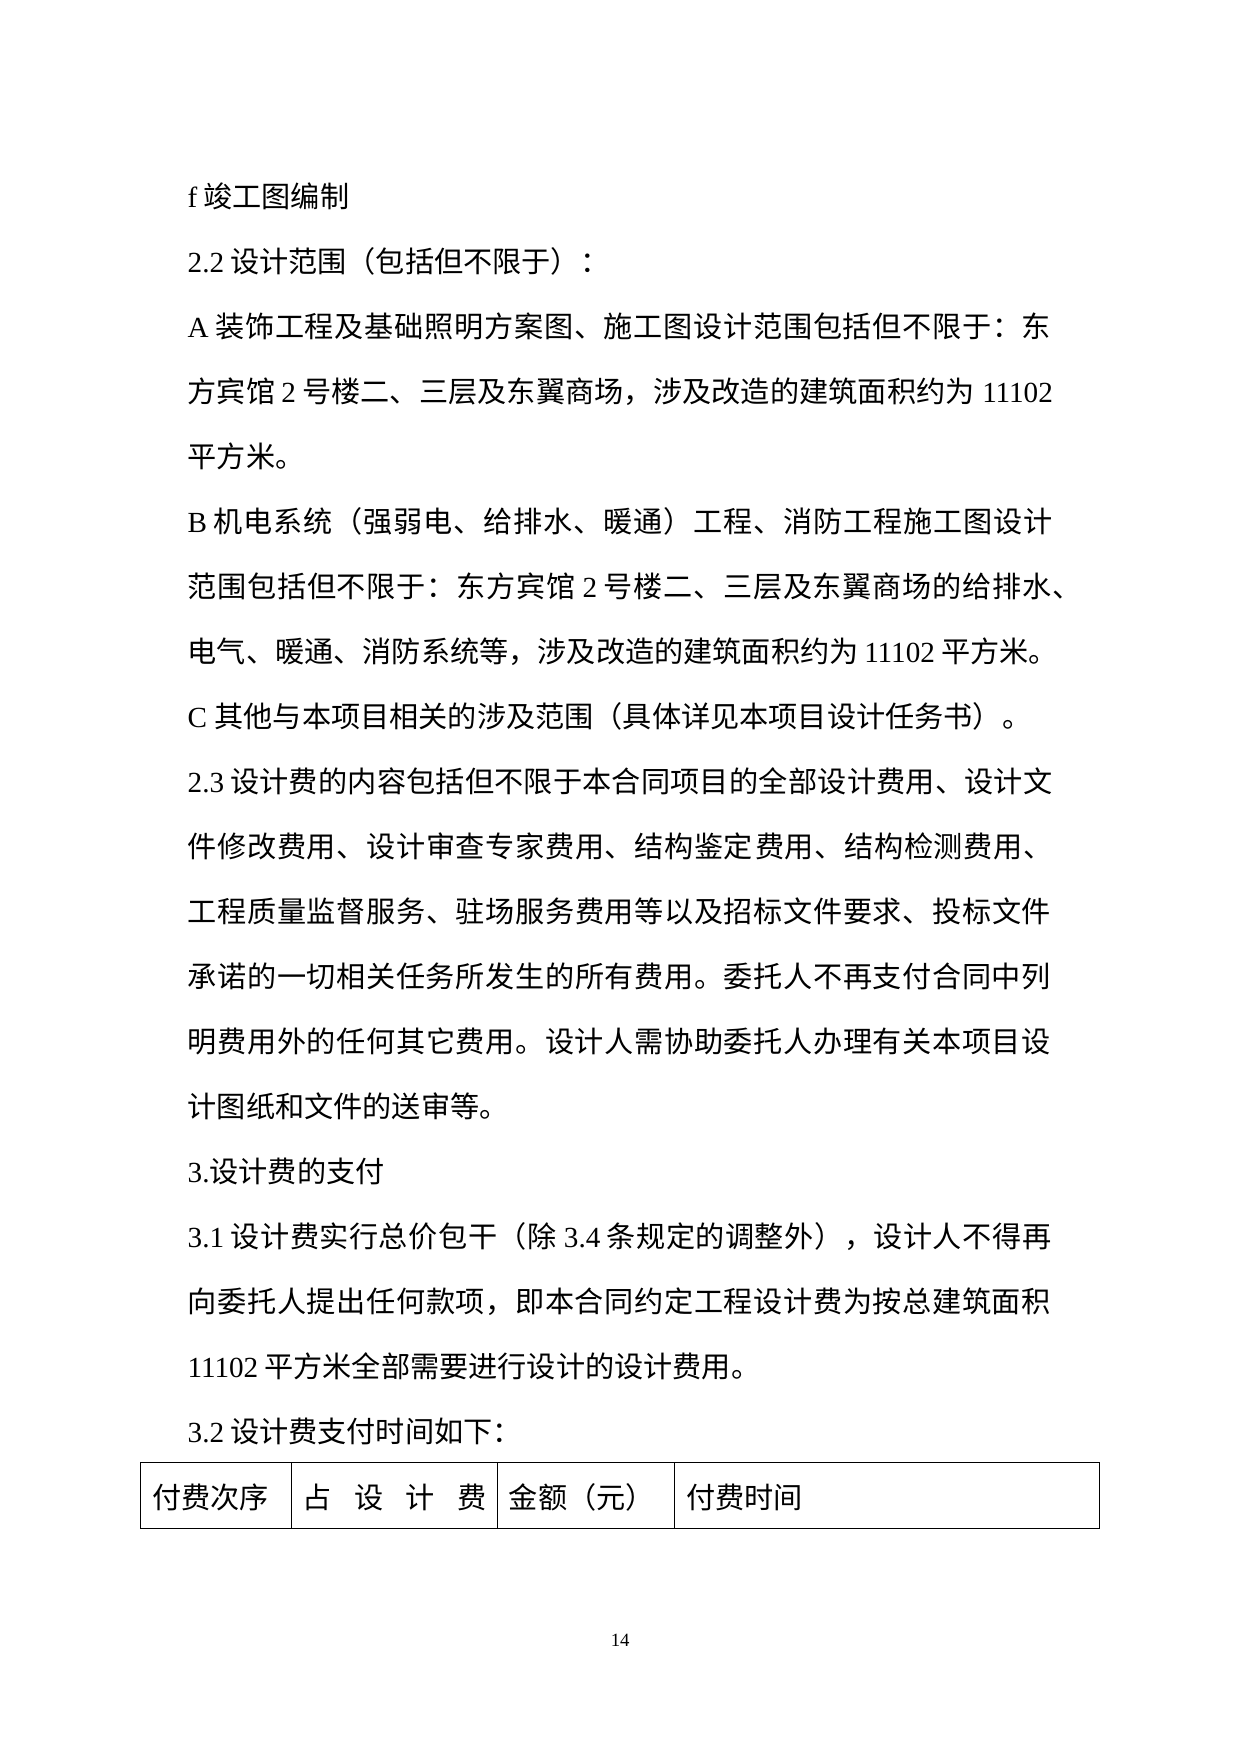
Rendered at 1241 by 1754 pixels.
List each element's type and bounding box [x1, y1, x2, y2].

table_header [141, 1463, 291, 1528]
table_header [675, 1463, 1099, 1528]
table_header [292, 1463, 497, 1528]
table_header [498, 1463, 674, 1528]
